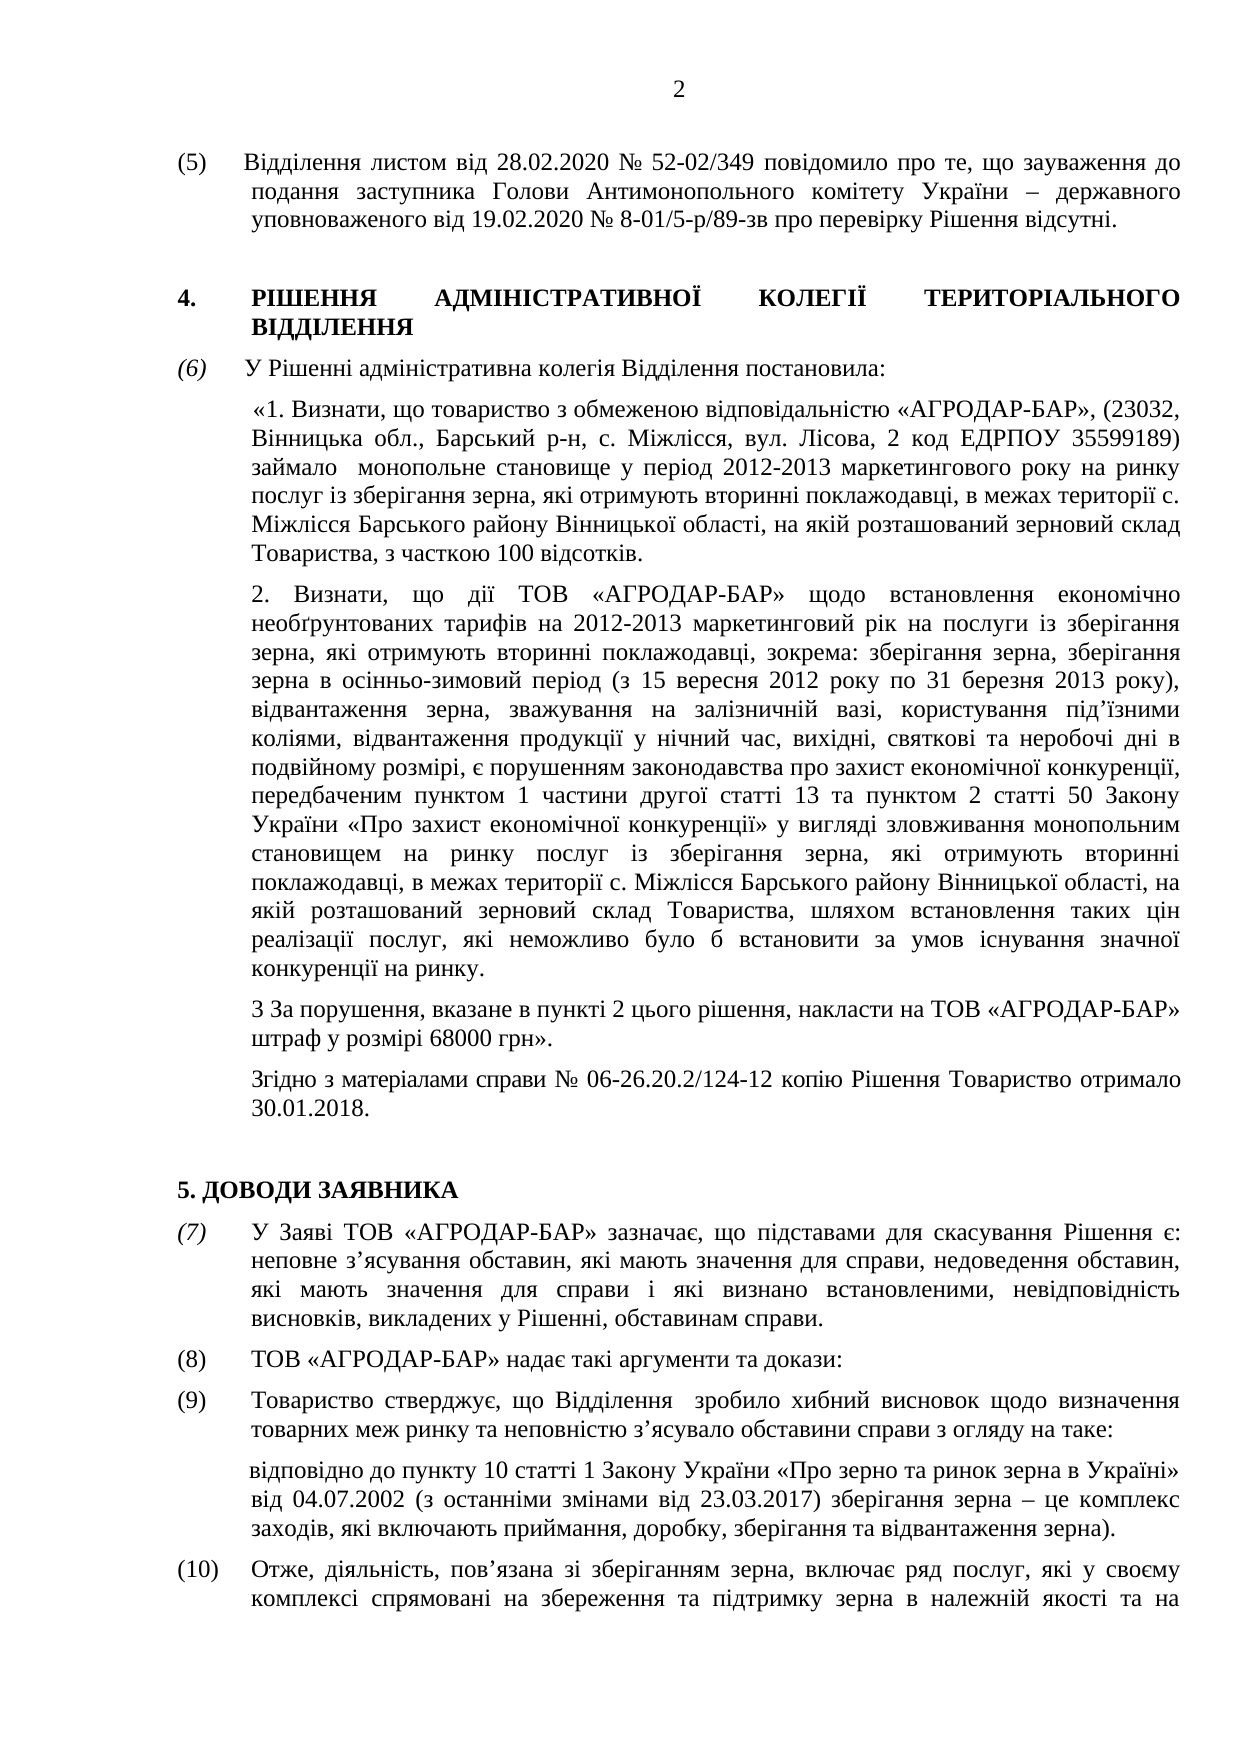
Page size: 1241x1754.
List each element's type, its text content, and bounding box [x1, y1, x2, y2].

text (5) Відділення листом від 28.02.2020 № 52-02/349 повідомило про те, що зауваження до подання заступника Голови Антимонопольного комітету України – державного уповноваженого від 19.02.2020 № 8-01/5-р/89-зв про перевірку Рішення відсутні. [177, 147, 1181, 233]
text 2. Визнати, що дії ТОВ «АГРОДАР-БАР» щодо встановлення економічно необґрунтованих тарифів на 2012-2013 маркетинговий рік на послуги із зберігання зерна, які отримують вторинні поклажодавці, зокрема: зберігання зерна, зберігання зерна в осінньо-зимовий період (з 15 вересня 2012 року по 31 березня 2013 року), відвантаження зерна, зважування на залізничній вазі, користування під’їзними коліями, відвантаження продукції у нічний час, вихідні, святкові та неробочі дні в подвійному розмірі, є порушенням законодавства про захист економічної конкуренції, передбаченим пунктом 1 частини другої статті 13 та пунктом 2 статті 50 Закону України «Про захист економічної конкуренції» у вигляді зловживання монопольним становищем на ринку послуг із зберігання зерна, які отримують вторинні поклажодавці, в межах території с. Міжлісся Барського району Вінницької області, на якій розташований зерновий склад Товариства, шляхом встановлення таких цін реалізації послуг, які неможливо було б встановити за умов існування значної конкуренції на ринку. [251, 579, 1181, 982]
text Згідно з матеріалами справи № 06-26.20.2/124-12 копію Рішення Товариство отримало 30.01.2018. [251, 1064, 1181, 1122]
text «1. Визнати, що товариство з обмеженою відповідальністю «АГРОДАР-БАР», (23032, Вінницька обл., Барський р-н, с. Міжлісся, вул. Лісова, 2 код ЕДРПОУ 35599189) займало монопольне становище у період 2012-2013 маркетингового року на ринку послуг із зберігання зерна, які отримують вторинні поклажодавці, в межах території с. Міжлісся Барського району Вінницької області, на якій розташований зерновий склад Товариства, з часткою 100 відсотків. [177, 394, 1181, 567]
text (6) У Рішенні адміністративна колегія Відділення постановила: [177, 353, 1201, 382]
text відповідно до пункту 10 статті 1 Закону України «Про зерно та ринок зерна в Україні» від 04.07.2002 (з останніми змінами від 23.03.2017) зберігання зерна – це комплекс заходів, які включають приймання, доробку, зберігання та відвантаження зерна). [177, 1455, 1181, 1542]
list У Заяві ТОВ «АГРОДАР-БАР» зазначає, що підставами для скасування Рішення є: неповне з’ясування обставин, які мають значення для справи, недоведення обставин, які мають значення для справи і які визнано встановленими, невідповідність висновків, викладених у Рішенні, обставинам справи. [177, 1217, 1181, 1332]
list ТОВ «АГРОДАР-БАР» надає такі аргументи та докази: [177, 1344, 1181, 1373]
text 5. ДОВОДИ ЗАЯВНИКА [177, 1175, 1181, 1204]
text 3 За порушення, вказане в пункті 2 цього рішення, накласти на ТОВ «АГРОДАР-БАР» штраф у розмірі 68000 грн». [251, 994, 1181, 1052]
list 4. РІШЕННЯ АДМІНІСТРАТИВНОЇ КОЛЕГІЇ ТЕРИТОРІАЛЬНОГО ВІДДІЛЕННЯ [177, 283, 1181, 340]
list Товариство стверджує, що Відділення зробило хибний висновок щодо визначення товарних меж ринку та неповністю з’ясувало обставини справи з огляду на таке: [177, 1385, 1181, 1443]
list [177, 1554, 1181, 1612]
